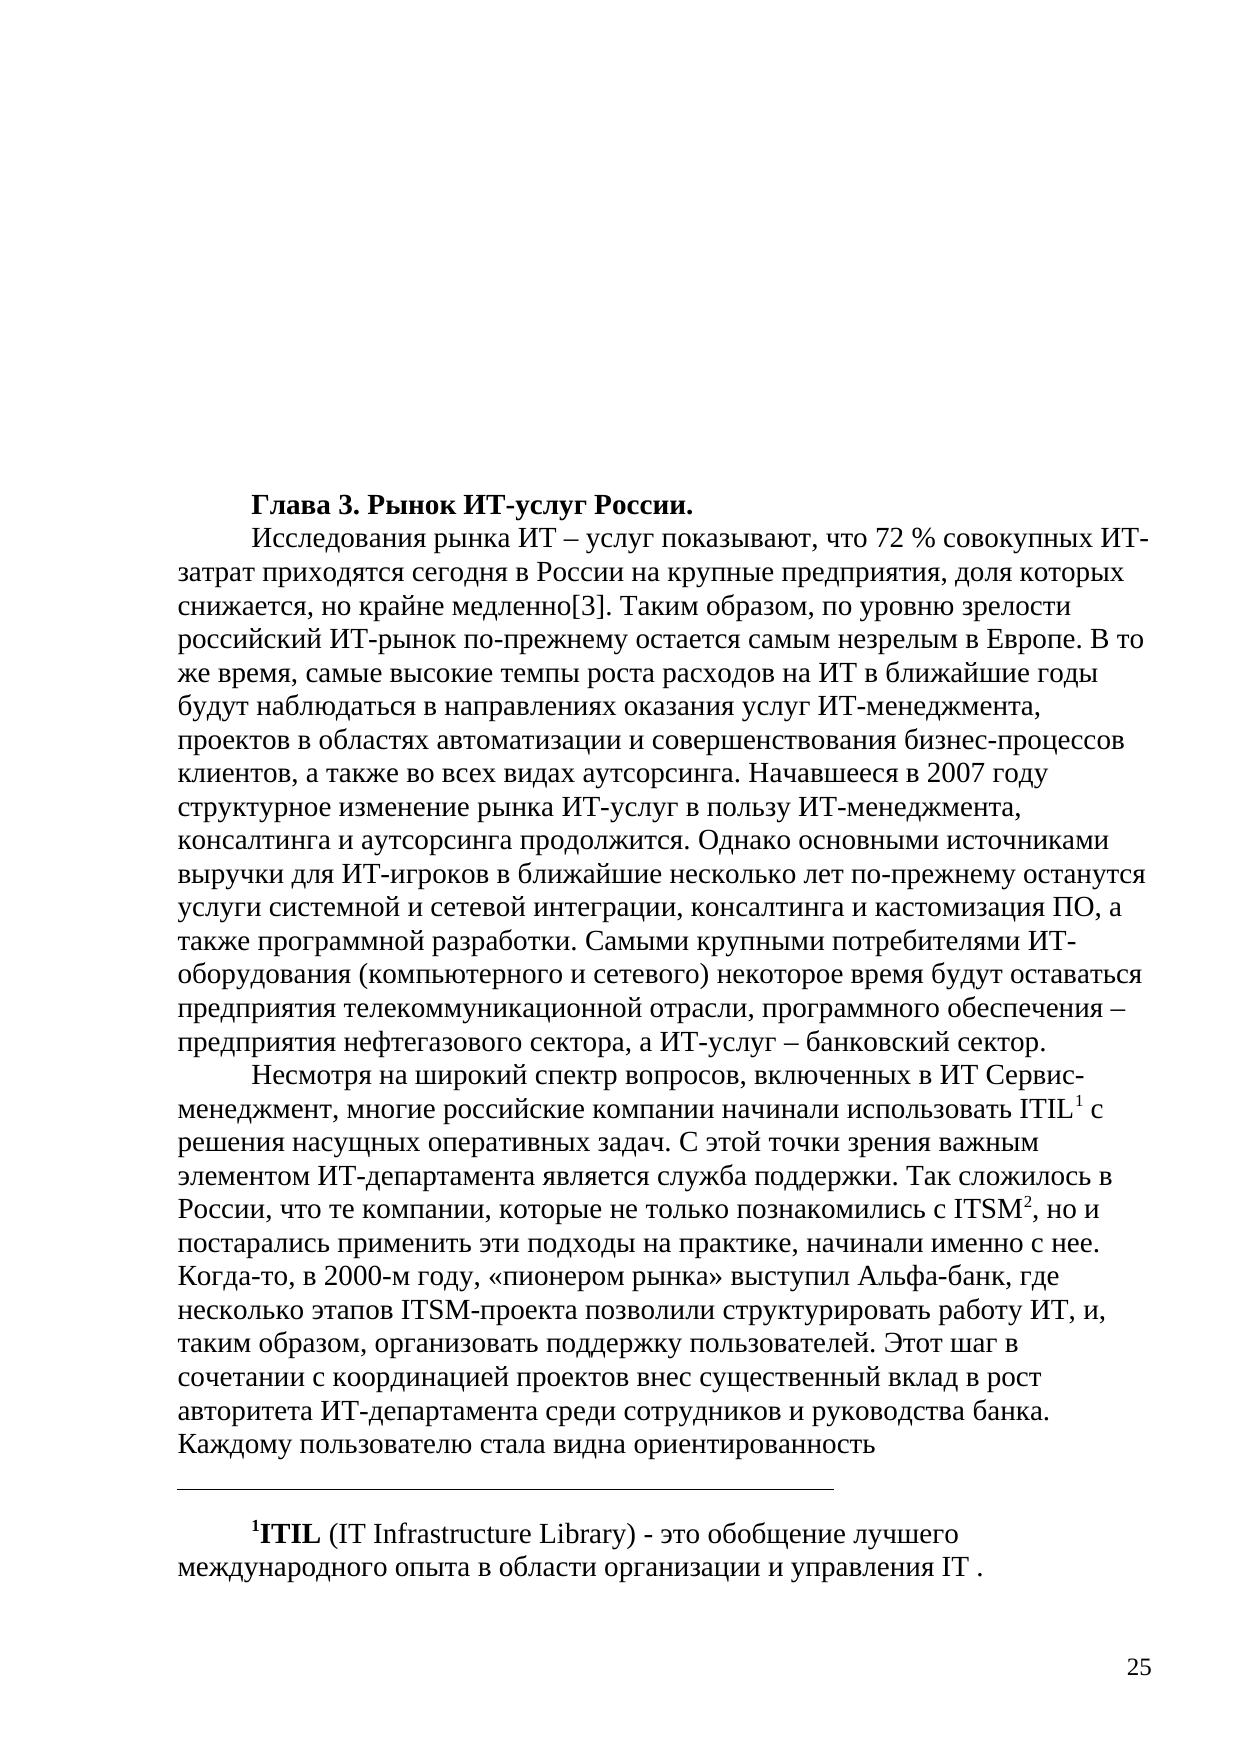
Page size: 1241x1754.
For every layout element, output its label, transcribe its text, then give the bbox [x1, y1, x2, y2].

text Несмотря на широкий спектр вопросов, включенных в ИТ Сервис-менеджмент, многие российские компании начинали использовать ITIL1 с решения насущных оперативных задач. С этой точки зрения важным элементом ИТ-департамента является служба поддержки. Так сложилось в России, что те компании, которые не только познакомились с ITSM2, но и постарались применить эти подходы на практике, начинали именно с нее. Когда-то, в 2000-м году, «пионером рынка» выступил Альфа-банк, где несколько этапов ITSM-проекта позволили структурировать работу ИТ, и, таким образом, организовать поддержку пользователей. Этот шаг в сочетании с координацией проектов внес существенный вклад в рост авторитета ИТ-департамента среди сотрудников и руководства банка. Каждому пользователю стала видна ориентированность [177, 1057, 1152, 1460]
text 1ITIL (IT Infrastructure Library) - это обобщение лучшего международного опыта в области организации и управления IT . [177, 1516, 1152, 1583]
text Исследования рынка ИТ – услуг показывают, что 72 % совокупных ИТ-затрат приходятся сегодня в России на крупные предприятия, доля которых снижается, но крайне медленно[3]. Таким образом, по уровню зрелости российский ИТ-рынок по-прежнему остается самым незрелым в Европе. В то же время, самые высокие темпы роста расходов на ИТ в ближайшие годы будут наблюдаться в направлениях оказания услуг ИТ-менеджмента, проектов в областях автоматизации и совершенствования бизнес-процессов клиентов, а также во всех видах аутсорсинга. Начавшееся в 2007 году структурное изменение рынка ИТ-услуг в пользу ИТ-менеджмента, консалтинга и аутсорсинга продолжится. Однако основными источниками выручки для ИТ-игроков в ближайшие несколько лет по-прежнему останутся услуги системной и сетевой интеграции, консалтинга и кастомизация ПО, а также программной разработки. Самыми крупными потребителями ИТ-оборудования (компьютерного и сетевого) некоторое время будут оставаться предприятия телекоммуникационной отрасли, программного обеспечения – предприятия нефтегазового сектора, а ИТ-услуг – банковский сектор. [177, 521, 1152, 1057]
text Глава 3. Рынок ИТ-услуг России. [177, 487, 1152, 521]
